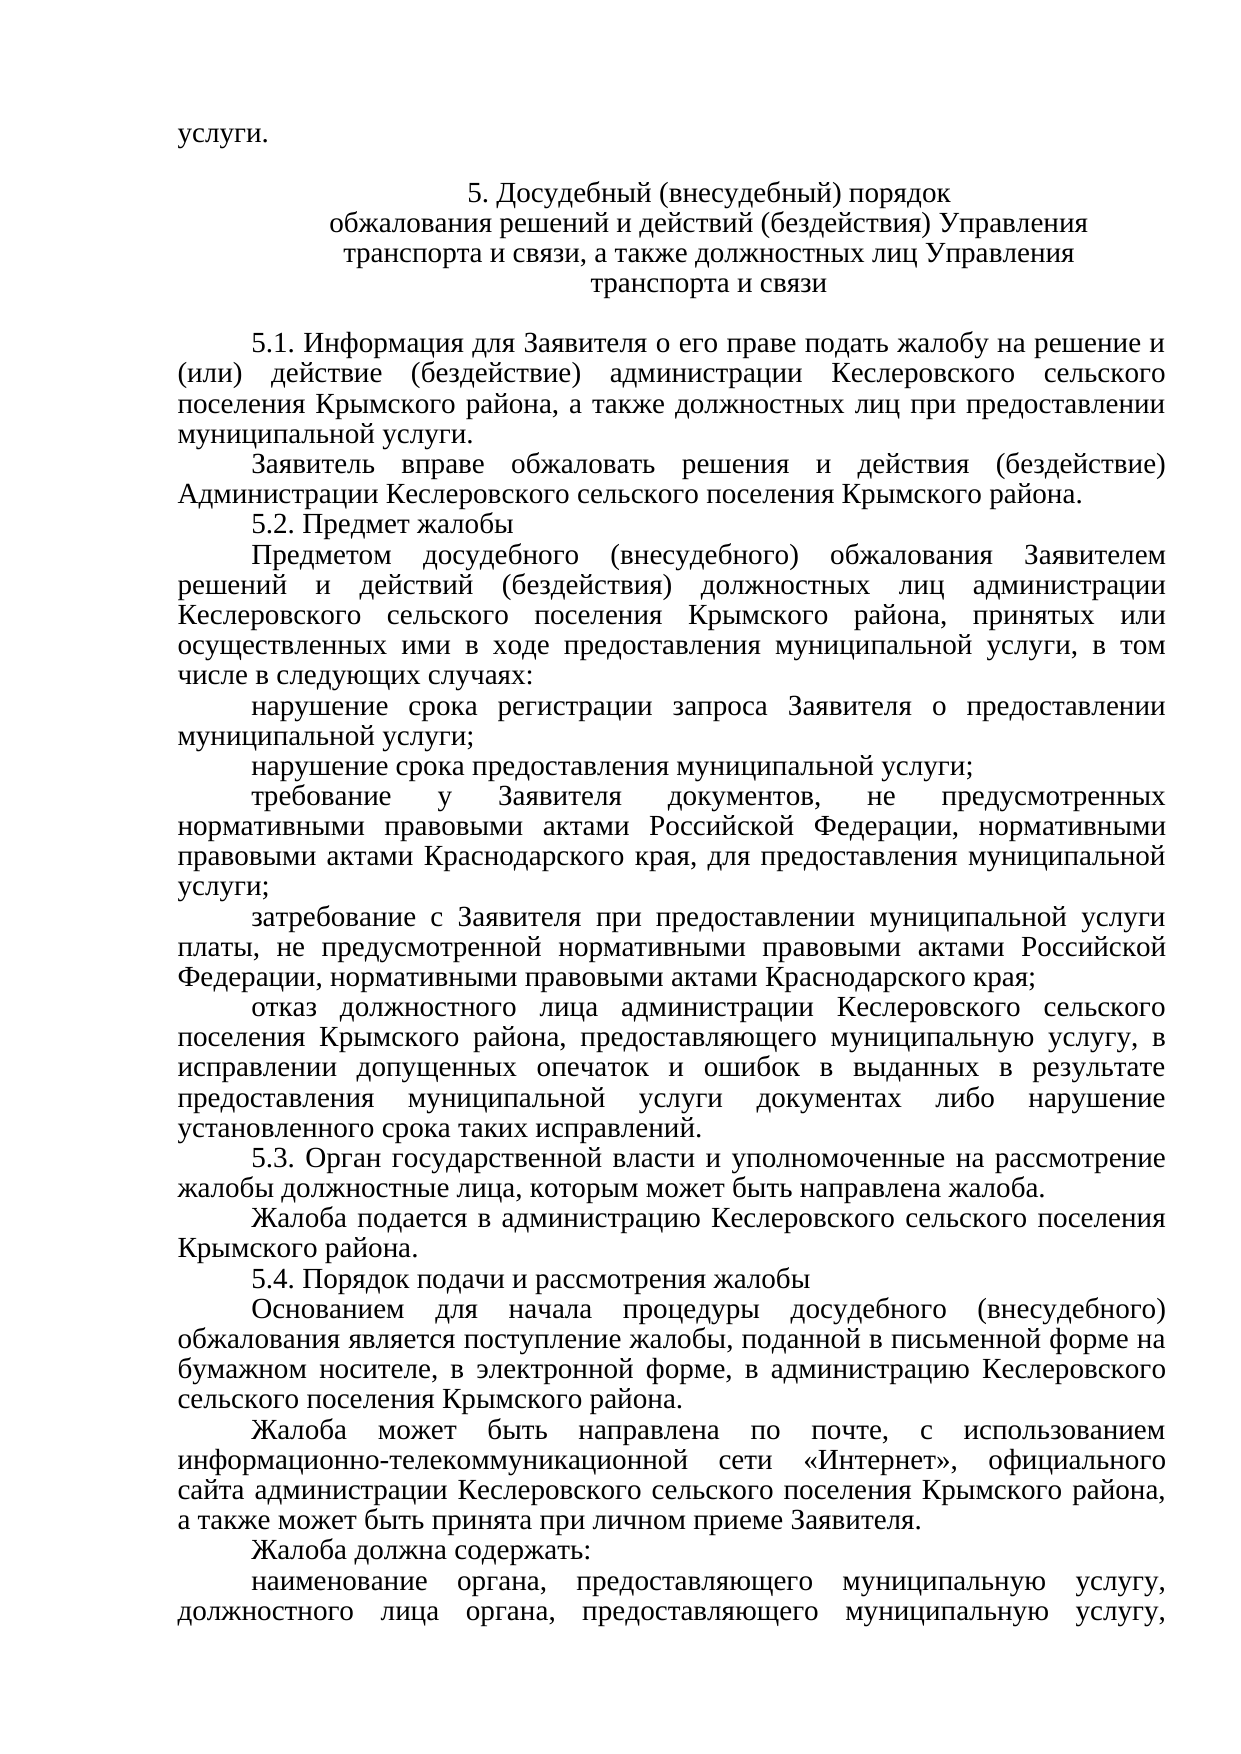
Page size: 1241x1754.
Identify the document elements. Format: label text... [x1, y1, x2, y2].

text Жалоба подается в администрацию Кеслеровского сельского поселения Крымского района. [177, 1204, 1167, 1264]
text 5.1. Информация для Заявителя о его праве подать жалобу на решение и (или) действие (бездействие) администрации Кеслеровского сельского поселения Крымского района, а также должностных лиц при предоставлении муниципальной услуги. [177, 329, 1167, 449]
text требование у Заявителя документов, не предусмотренных нормативными правовыми актами Российской Федерации, нормативными правовыми актами Краснодарского края, для предоставления муниципальной услуги; [177, 781, 1167, 902]
text нарушение срока предоставления муниципальной услуги; [177, 751, 1167, 781]
text 5.3. Орган государственной власти и уполномоченные на рассмотрение жалобы должностные лица, которым может быть направлена жалоба. [177, 1143, 1167, 1204]
text транспорта и связи [177, 269, 1167, 299]
text затребование с Заявителя при предоставлении муниципальной услуги платы, не предусмотренной нормативными правовыми актами Российской Федерации, нормативными правовыми актами Краснодарского края; [177, 902, 1167, 993]
text транспорта и связи, а также должностных лиц Управления [177, 238, 1167, 269]
text Основанием для начала процедуры досудебного (внесудебного) обжалования является поступление жалобы, поданной в письменной форме на бумажном носителе, в электронной форме, в администрацию Кеслеровского сельского поселения Крымского района. [177, 1294, 1167, 1415]
text Жалоба может быть направлена по почте, с использованием информационно-телекоммуникационной сети «Интернет», официального сайта администрации Кеслеровского сельского поселения Крымского района, а также может быть принята при личном приеме Заявителя. [177, 1415, 1167, 1536]
text нарушение срока регистрации запроса Заявителя о предоставлении муниципальной услуги; [177, 691, 1167, 751]
text 5. Досудебный (внесудебный) порядок [177, 178, 1167, 208]
text Предметом досудебного (внесудебного) обжалования Заявителем решений и действий (бездействия) должностных лиц администрации Кеслеровского сельского поселения Крымского района, принятых или осуществленных ими в ходе предоставления муниципальной услуги, в том числе в следующих случаях: [177, 540, 1167, 691]
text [177, 1566, 1167, 1626]
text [177, 118, 1167, 148]
text Жалоба должна содержать: [177, 1536, 1167, 1566]
text 5.2. Предмет жалобы [177, 510, 1167, 540]
text обжалования решений и действий (бездействия) Управления [177, 208, 1167, 238]
text Заявитель вправе обжаловать решения и действия (бездействие) Администрации Кеслеровского сельского поселения Крымского района. [177, 449, 1167, 510]
text 5.4. Порядок подачи и рассмотрения жалобы [177, 1264, 1167, 1294]
text отказ должностного лица администрации Кеслеровского сельского поселения Крымского района, предоставляющего муниципальную услугу, в исправлении допущенных опечаток и ошибок в выданных в результате предоставления муниципальной услуги документах либо нарушение установленного срока таких исправлений. [177, 993, 1167, 1143]
